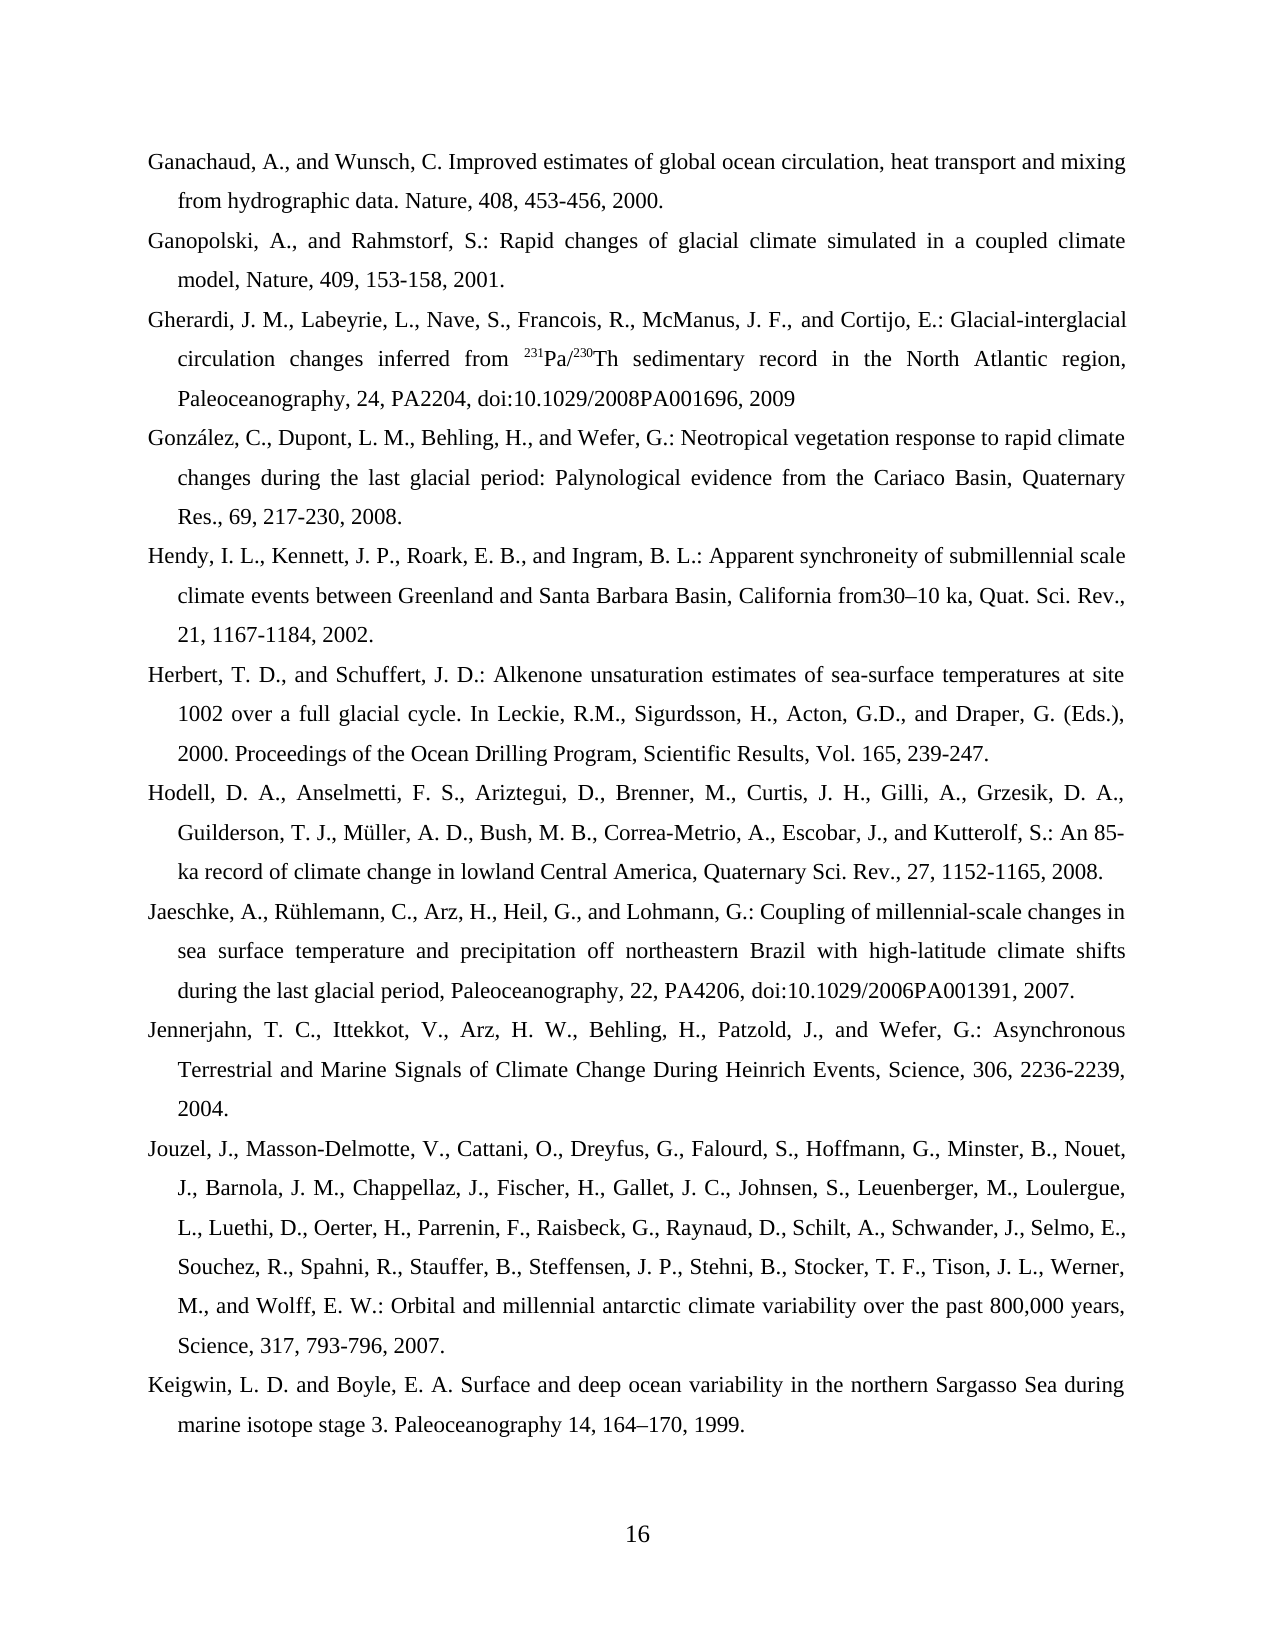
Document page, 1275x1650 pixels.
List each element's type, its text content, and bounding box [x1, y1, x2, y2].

text Jouzel, J., Masson-Delmotte, V., Cattani, O., Dreyfus, G., Falourd, S., Hoffmann, G., Minster, B., Nouet, J., Barnola, J. M., Chappellaz, J., Fischer, H., Gallet, J. C., Johnsen, S., Leuenberger, M., Loulergue, L., Luethi, D., Oerter, H., Parrenin, F., Raisbeck, G., Raynaud, D., Schilt, A., Schwander, J., Selmo, E., Souchez, R., Spahni, R., Stauffer, B., Steffensen, J. P., Stehni, B., Stocker, T. F., Tison, J. L., Werner, M., and Wolff, E. W.: Orbital and millennial antarctic climate variability over the past 800,000 years, Science, 317, 793-796, 2007. [148, 1135, 1127, 1358]
text González, C., Dupont, L. M., Behling, H., and Wefer, G.: Neotropical vegetation response to rapid climate changes during the last glacial period: Palynological evidence from the Cariaco Basin, Quaternary Res., 69, 217-230, 2008. [148, 424, 1127, 529]
text Ganopolski, A., and Rahmstorf, S.: Rapid changes of glacial climate simulated in a coupled climate model, Nature, 409, 153-158, 2001. [148, 227, 1127, 292]
text Herbert, T. D., and Schuffert, J. D.: Alkenone unsaturation estimates of sea-surface temperatures at site 1002 over a full glacial cycle. In Leckie, R.M., Sigurdsson, H., Acton, G.D., and Draper, G. (Eds.), 2000. Proceedings of the Ocean Drilling Program, Scientific Results, Vol. 165, 239-247. [148, 661, 1127, 766]
text Keigwin, L. D. and Boyle, E. A. Surface and deep ocean variability in the northern Sargasso Sea during marine isotope stage 3. Paleoceanography 14, 164–170, 1999. [148, 1372, 1127, 1437]
text Ganachaud, A., and Wunsch, C. Improved estimates of global ocean circulation, heat transport and mixing from hydrographic data. Nature, 408, 453-456, 2000. [148, 148, 1127, 213]
text Gherardi, J. M., Labeyrie, L., Nave, S., Francois, R., McManus, J. F., and Cortijo, E.: Glacial-interglacial circulation changes inferred from 231Pa/230Th sedimentary record in the North Atlantic region, Paleoceanography, 24, PA2204, doi:10.1029/2008PA001696, 2009 [148, 306, 1127, 411]
text Jennerjahn, T. C., Ittekkot, V., Arz, H. W., Behling, H., Patzold, J., and Wefer, G.: Asynchronous Terrestrial and Marine Signals of Climate Change During Heinrich Events, Science, 306, 2236-2239, 2004. [148, 1016, 1127, 1122]
text Hendy, I. L., Kennett, J. P., Roark, E. B., and Ingram, B. L.: Apparent synchroneity of submillennial scale climate events between Greenland and Santa Barbara Basin, California from30–10 ka, Quat. Sci. Rev., 21, 1167-1184, 2002. [148, 542, 1127, 648]
text Jaeschke, A., Rühlemann, C., Arz, H., Heil, G., and Lohmann, G.: Coupling of millennial-scale changes in sea surface temperature and precipitation off northeastern Brazil with high-latitude climate shifts during the last glacial period, Paleoceanography, 22, PA4206, doi:10.1029/2006PA001391, 2007. [148, 898, 1127, 1003]
text Hodell, D. A., Anselmetti, F. S., Ariztegui, D., Brenner, M., Curtis, J. H., Gilli, A., Grzesik, D. A., Guilderson, T. J., Müller, A. D., Bush, M. B., Correa-Metrio, A., Escobar, J., and Kutterolf, S.: An 85-ka record of climate change in lowland Central America, Quaternary Sci. Rev., 27, 1152-1165, 2008. [148, 779, 1127, 885]
